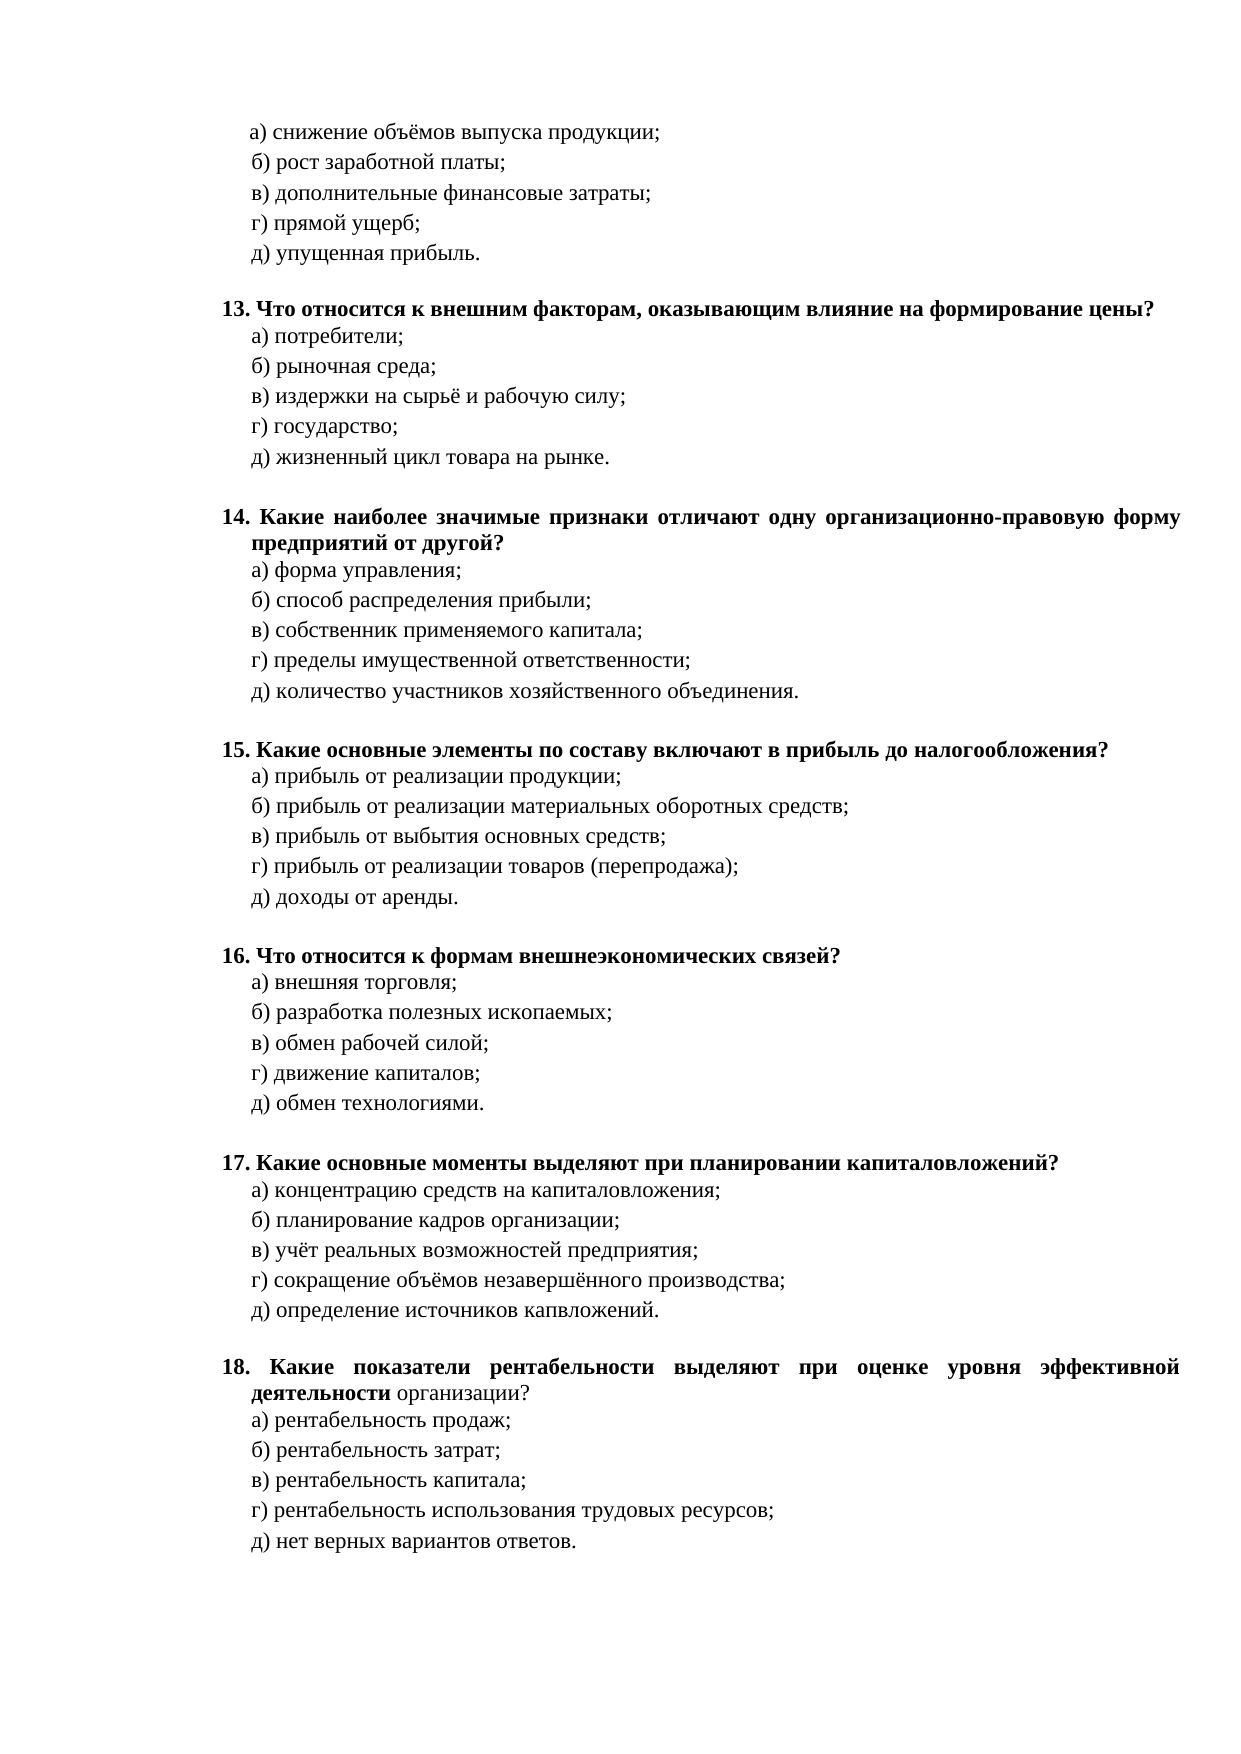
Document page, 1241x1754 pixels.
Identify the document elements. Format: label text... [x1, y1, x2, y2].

text а) форма управления; [222, 556, 1181, 582]
text б) рыночная среда; [222, 352, 1181, 378]
text д) определение источников капвложений. [222, 1297, 1181, 1323]
text д) обмен технологиями. [222, 1089, 1181, 1115]
text г) государство; [222, 412, 1181, 439]
text б) рост заработной платы; [118, 148, 1181, 175]
text б) рентабельность затрат; [222, 1436, 1181, 1462]
text в) собственник применяемого капитала; [222, 616, 1181, 643]
text б) планирование кадров организации; [222, 1206, 1181, 1232]
text г) пределы имущественной ответственности; [222, 646, 1181, 673]
text д) нет верных вариантов ответов. [222, 1527, 1181, 1553]
text д) количество участников хозяйственного объединения. [222, 677, 1181, 703]
text а) концентрацию средств на капиталовложения; [222, 1176, 1181, 1202]
text а) потребители; [222, 322, 1181, 348]
text в) обмен рабочей силой; [222, 1028, 1181, 1055]
text б) способ распределения прибыли; [222, 586, 1181, 612]
text 14. Какие наиболее значимые признаки отличают одну организационно-правовую форму предприятий от другой? [222, 503, 1181, 556]
text 17. Какие основные моменты выделяют при планировании капиталовложений? [222, 1149, 1181, 1176]
text д) жизненный цикл товара на рынке. [251, 443, 1181, 469]
text г) прямой ущерб; [118, 209, 1181, 235]
text 18. Какие показатели рентабельности выделяют при оценке уровня эффективной деятельности организации? [222, 1353, 1181, 1406]
text б) разработка полезных ископаемых; [222, 998, 1181, 1025]
text д) упущенная прибыль. [118, 239, 1181, 265]
text а) рентабельность продаж; [222, 1406, 1181, 1432]
text а) снижение объёмов выпуска продукции; [118, 118, 1181, 144]
text в) дополнительные финансовые затраты; [118, 178, 1181, 205]
text 16. Что относится к формам внешнеэкономических связей? [222, 942, 1181, 968]
text в) издержки на сырьё и рабочую силу; [222, 382, 1181, 409]
text а) прибыль от реализации продукции; [222, 762, 1181, 788]
text 15. Какие основные элементы по составу включают в прибыль до налогообложения? [222, 736, 1181, 762]
text а) внешняя торговля; [222, 968, 1181, 994]
text д) доходы от аренды. [222, 883, 1181, 909]
text г) сокращение объёмов незавершённого производства; [222, 1266, 1181, 1293]
text г) рентабельность использования трудовых ресурсов; [222, 1496, 1181, 1523]
text в) учёт реальных возможностей предприятия; [222, 1236, 1181, 1262]
text г) движение капиталов; [222, 1059, 1181, 1085]
text г) прибыль от реализации товаров (перепродажа); [222, 853, 1181, 879]
text в) прибыль от выбытия основных средств; [222, 822, 1181, 849]
text б) прибыль от реализации материальных оборотных средств; [222, 792, 1181, 818]
text в) рентабельность капитала; [222, 1466, 1181, 1493]
text 13. Что относится к внешним факторам, оказывающим влияние на формирование цены? [222, 296, 1181, 322]
